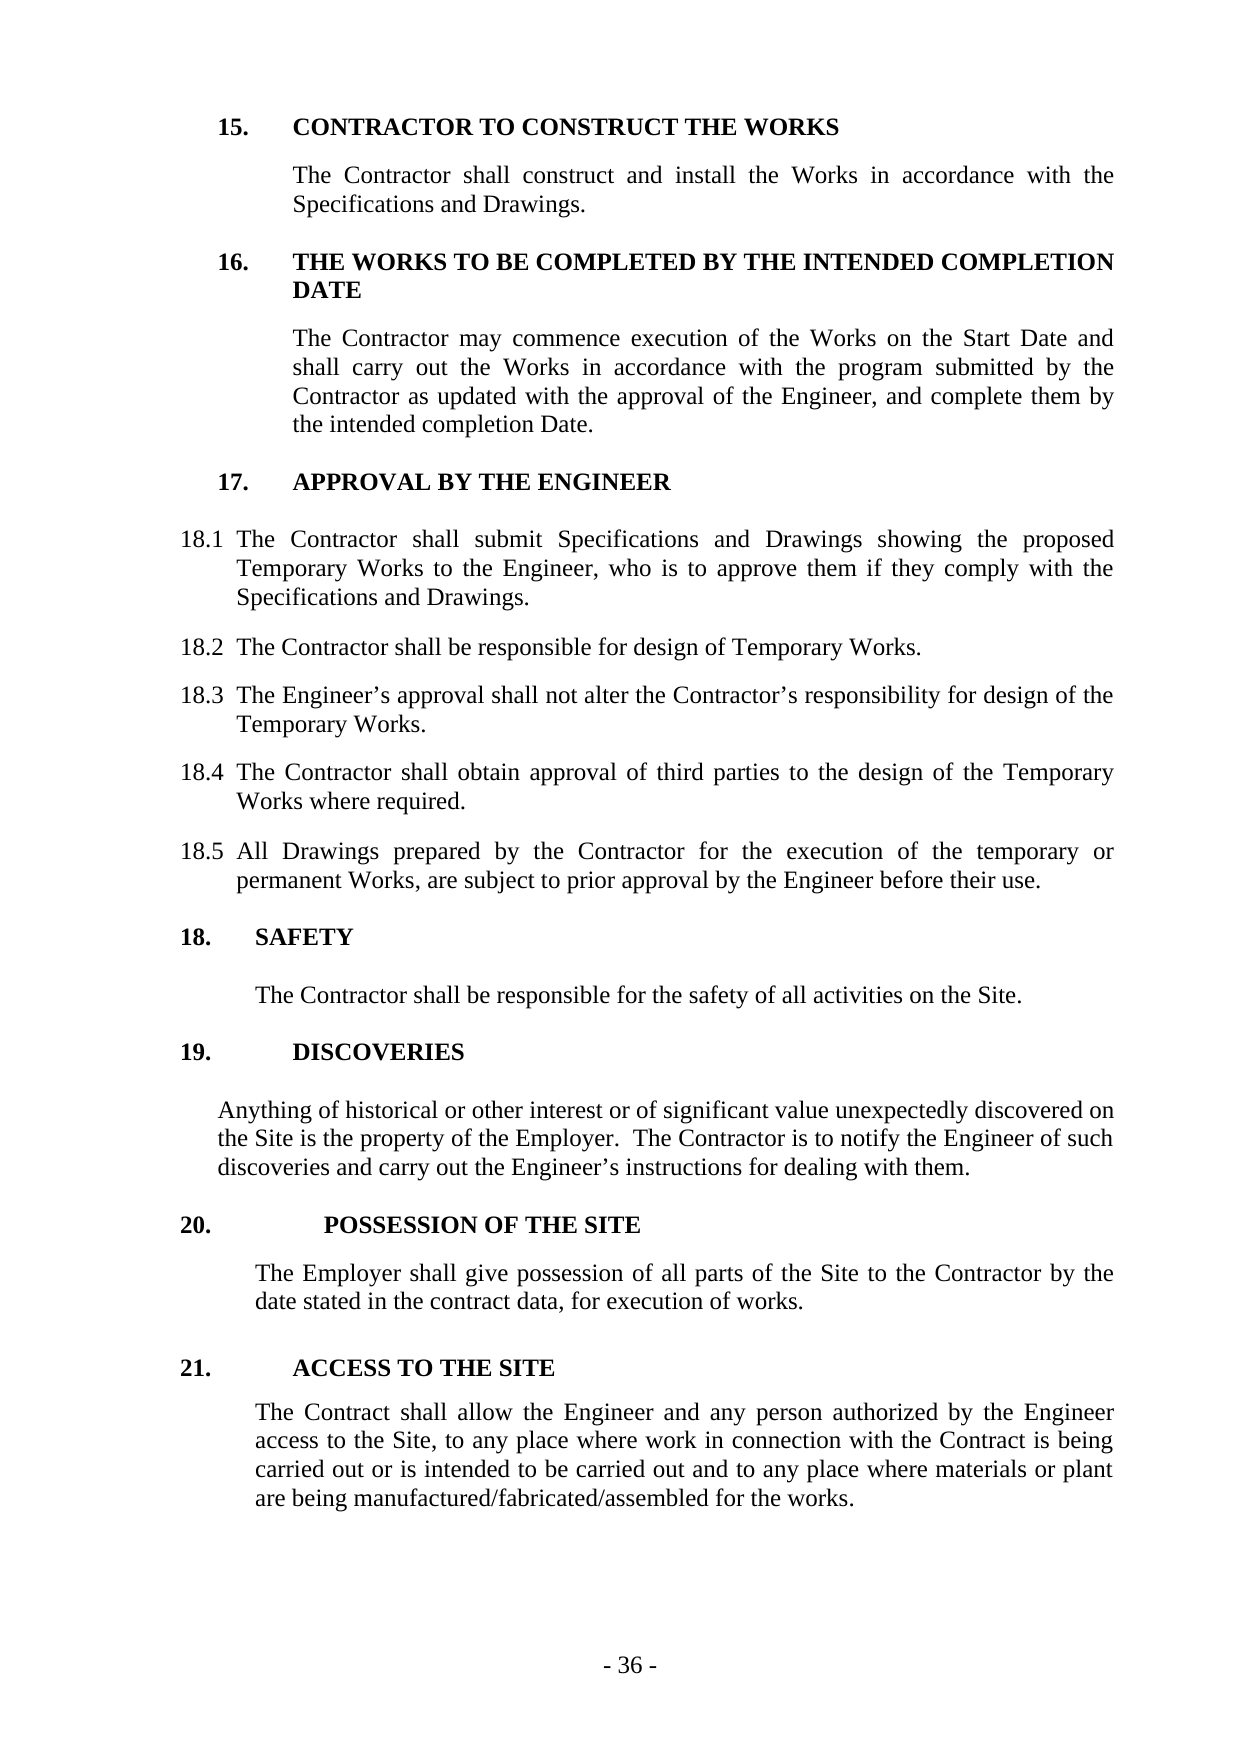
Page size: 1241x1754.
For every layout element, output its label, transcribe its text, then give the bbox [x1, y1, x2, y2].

list All Drawings prepared by the Contractor for the execution of the temporary or permanent Works, are subject to prior approval by the Engineer before their use. [180, 836, 1115, 893]
list The Contractor shall be responsible for design of Temporary Works. [180, 632, 1115, 661]
text The Employer shall give possession of all parts of the Site to the Contractor by the date stated in the contract data, for execution of works. [255, 1258, 1115, 1315]
list The Contractor shall obtain approval of third parties to the design of the Temporary Works where required. [180, 757, 1115, 814]
list DISCOVERIES [180, 1037, 1115, 1066]
list SAFETY [180, 922, 1115, 951]
text The Contract shall allow the Engineer and any person authorized by the Engineer access to the Site, to any place where work in connection with the Contract is being carried out or is intended to be carried out and to any place where materials or plant are being manufactured/fabricated/assembled for the works. [255, 1397, 1115, 1512]
list CONTRACTOR TO CONSTRUCT THE WORKS [217, 112, 1115, 141]
list The Engineer’s approval shall not alter the Contractor’s responsibility for design of the Temporary Works. [180, 680, 1115, 738]
text The Contractor shall be responsible for the safety of all activities on the Site. [180, 980, 1115, 1008]
list The Contractor shall submit Specifications and Drawings showing the proposed Temporary Works to the Engineer, who is to approve them if they comply with the Specifications and Drawings. [180, 524, 1115, 611]
list ACCESS TO THE SITE [180, 1353, 1115, 1382]
text Anything of historical or other interest or of significant value unexpectedly discovered on the Site is the property of the Employer. The Contractor is to notify the Engineer of such discoveries and carry out the Engineer’s instructions for dealing with them. [217, 1095, 1115, 1181]
text The Contractor may commence execution of the Works on the Start Date and shall carry out the Works in accordance with the program submitted by the Contractor as updated with the approval of the Engineer, and complete them by the intended completion Date. [292, 323, 1115, 438]
list THE WORKS TO BE COMPLETED BY THE INTENDED COMPLETION DATE [217, 247, 1115, 304]
list APPROVAL BY THE ENGINEER [217, 467, 1115, 496]
text The Contractor shall construct and install the Works in accordance with the Specifications and Drawings. [292, 160, 1115, 218]
list POSSESSION OF THE SITE [180, 1210, 1115, 1238]
